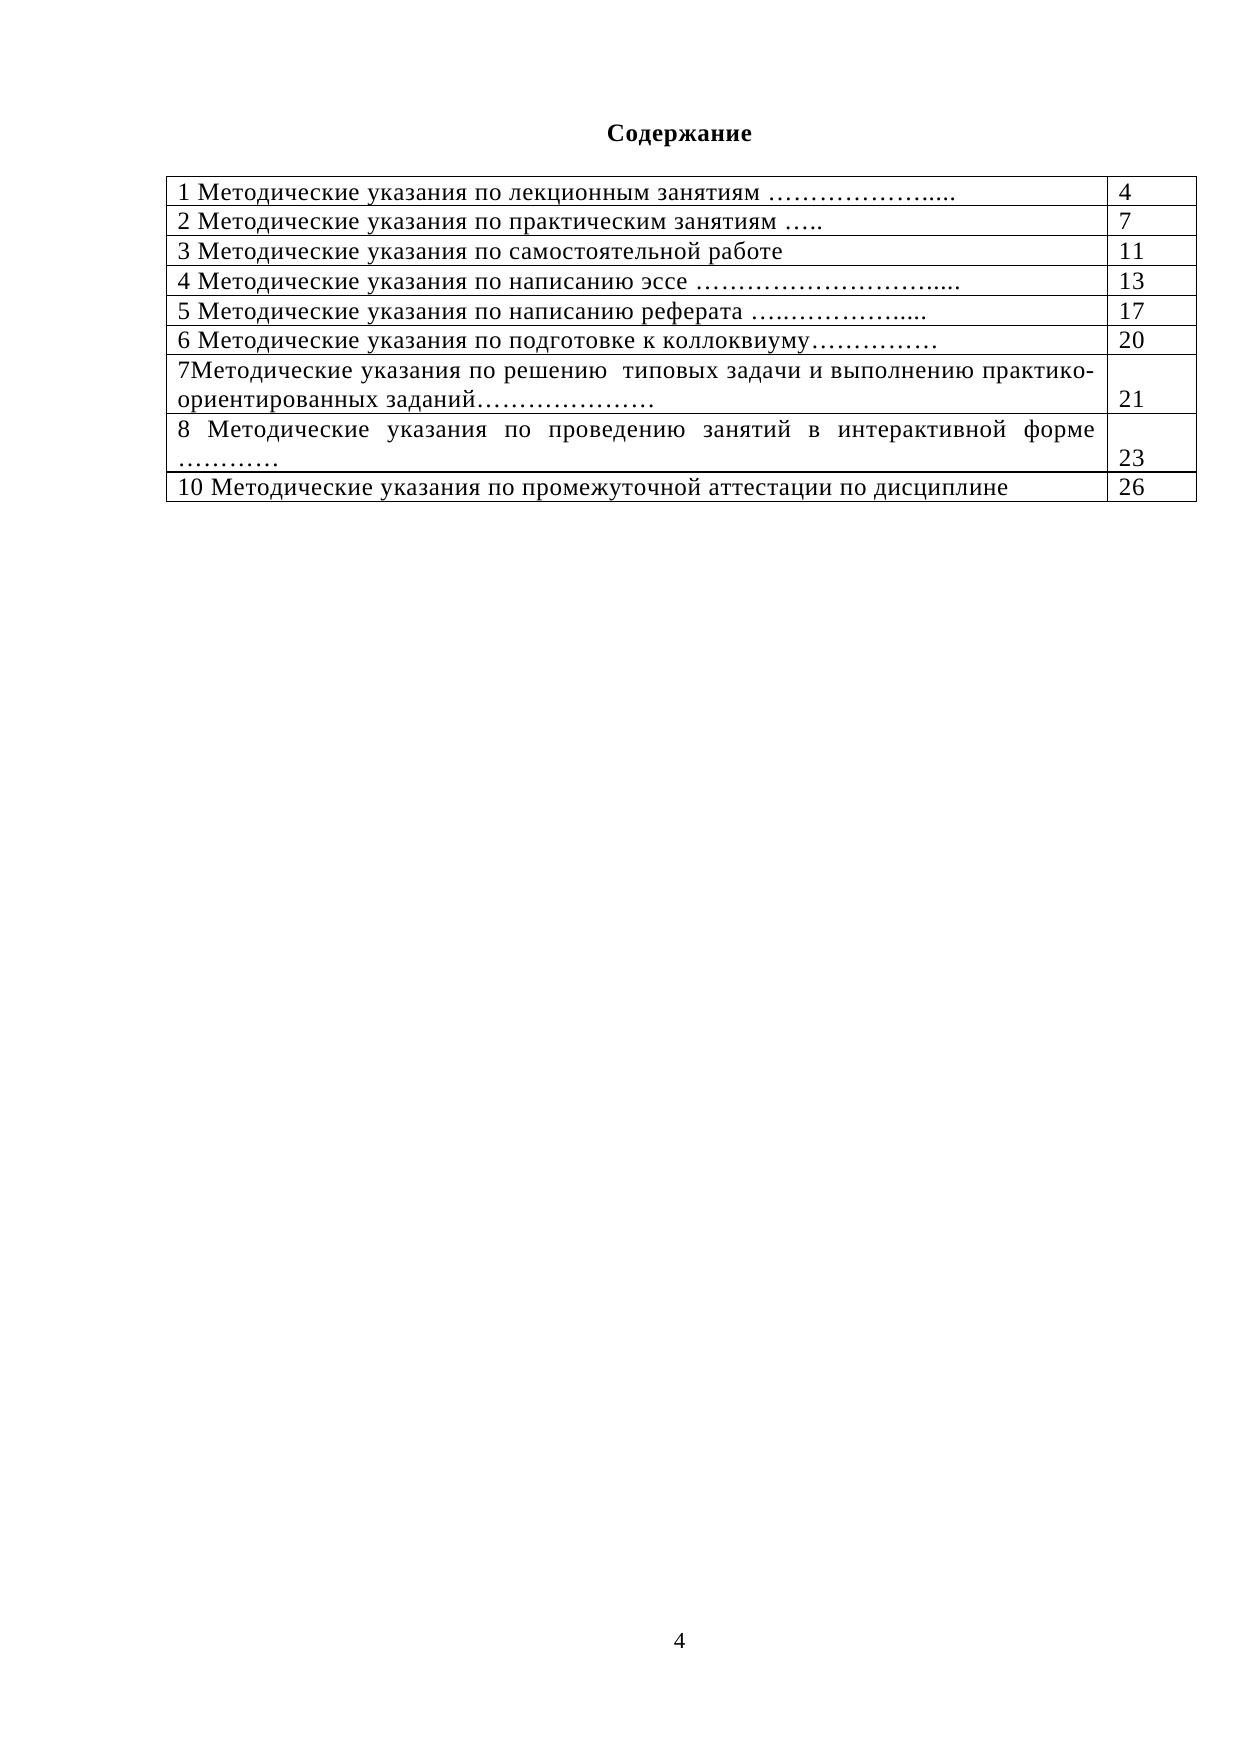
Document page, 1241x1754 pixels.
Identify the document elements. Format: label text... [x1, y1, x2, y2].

table_cell 3 Методические указания по самостоятельной работе [167, 236, 1107, 265]
table_cell 8 Методические указания по проведению занятий в интерактивной форме ………… [167, 414, 1107, 471]
table_cell 23 [1108, 414, 1196, 471]
table_header 4 [1108, 177, 1196, 205]
table_cell 6 Методические указания по подготовке к коллоквиуму…………… [167, 326, 1107, 354]
table_cell 13 [1108, 266, 1196, 295]
table_cell 21 [1108, 355, 1196, 413]
table_cell 7 [1108, 206, 1196, 235]
table_cell 20 [1108, 326, 1196, 354]
table_cell 11 [1108, 236, 1196, 265]
table_header 1 Методические указания по лекционным занятиям ………………..... [167, 177, 1107, 205]
table_cell 26 [1108, 473, 1196, 501]
table_cell 2 Методические указания по практическим занятиям ….. [167, 206, 1107, 235]
table_cell 4 Методические указания по написанию эссе ………………………..... [167, 266, 1107, 295]
table_cell 17 [1108, 296, 1196, 324]
text Содержание [177, 118, 1181, 147]
table_cell 10 Методические указания по промежуточной аттестации по дисциплине [167, 473, 1107, 501]
table_cell 7Методические указания по решению типовых задачи и выполнению практико-ориентированных заданий………………… [167, 355, 1107, 413]
table_cell 5 Методические указания по написанию реферата …..…………..... [167, 296, 1107, 324]
